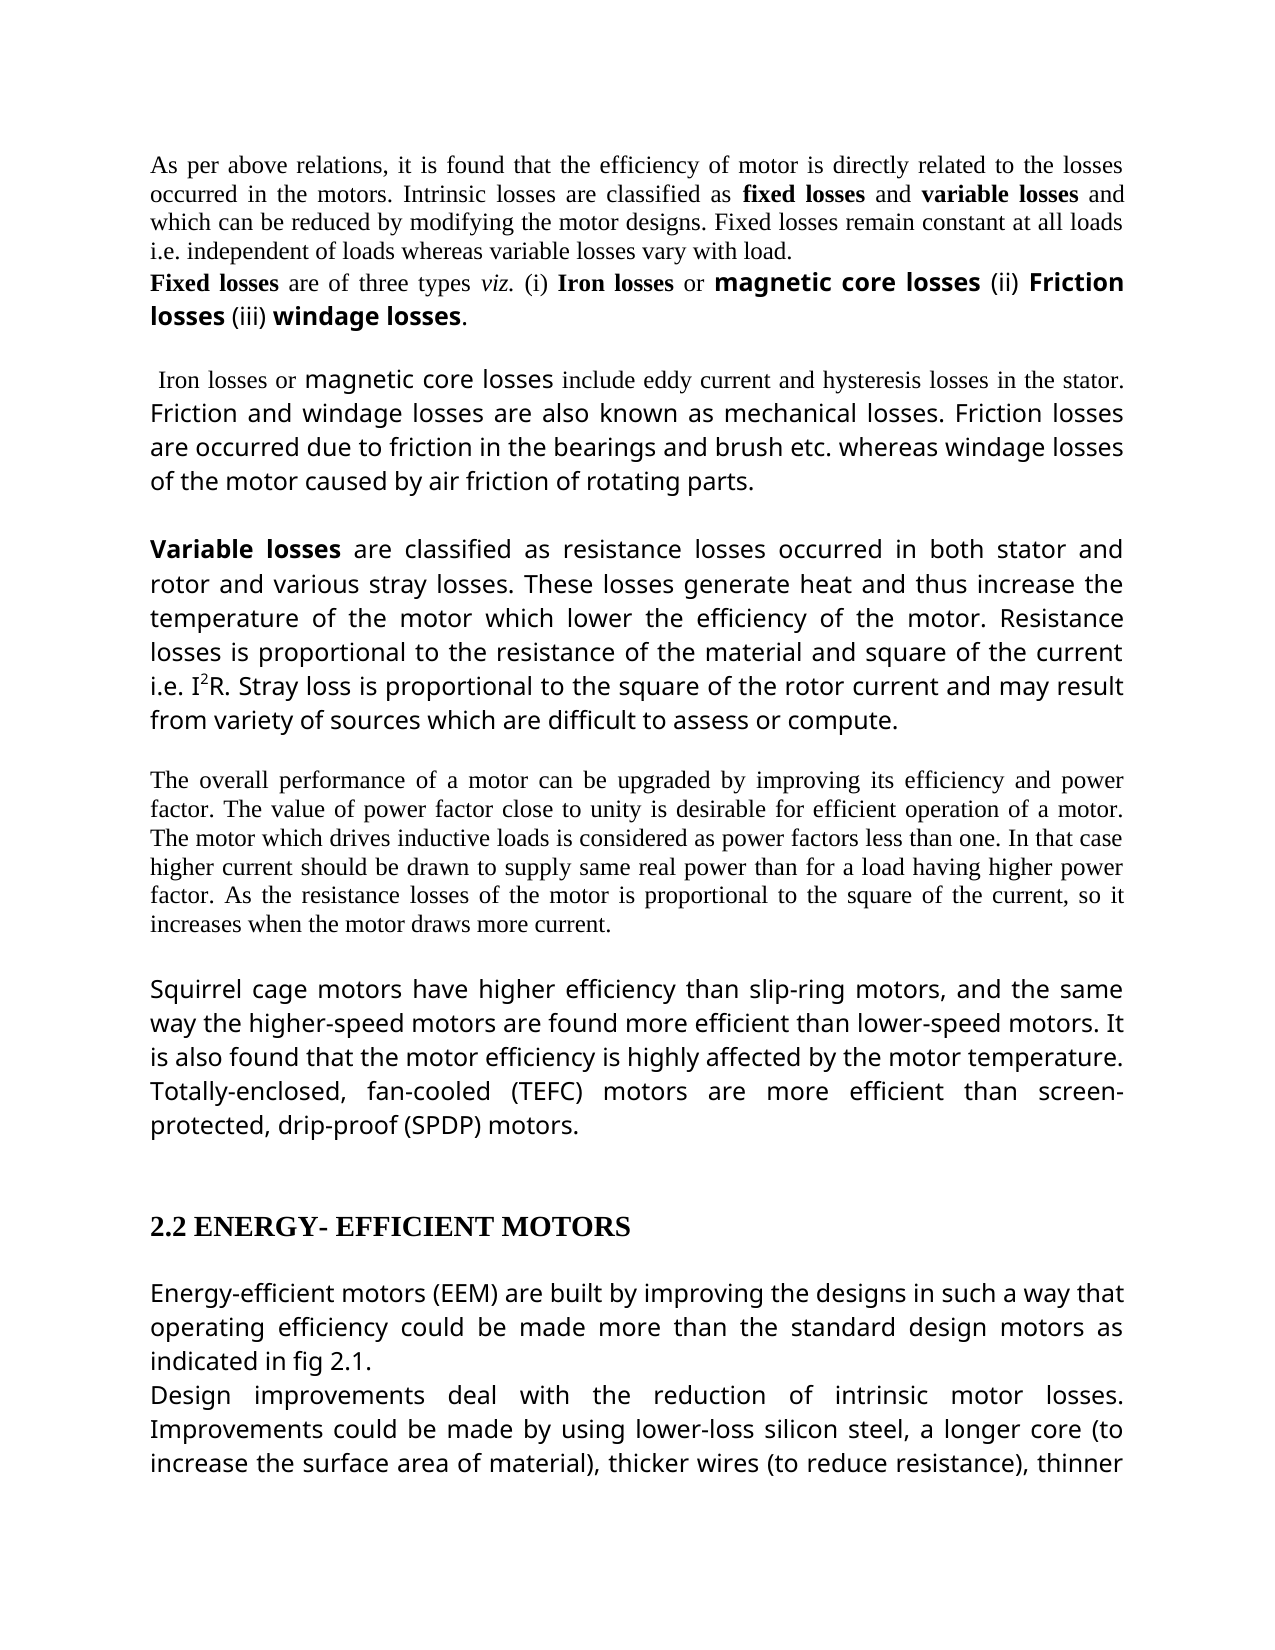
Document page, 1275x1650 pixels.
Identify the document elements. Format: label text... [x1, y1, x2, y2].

text Fixed losses are of three types viz. (i) Iron losses or magnetic core losses (ii) Friction losses (iii) windage losses. [150, 265, 1125, 333]
text The overall performance of a motor can be upgraded by improving its efficiency and power factor. The value of power factor close to unity is desirable for efficient operation of a motor. The motor which drives inductive loads is considered as power factors less than one. In that case higher current should be drawn to supply same real power than for a load having higher power factor. As the resistance losses of the motor is proportional to the square of the current, so it increases when the motor draws more current. [150, 765, 1125, 938]
text Variable losses are classified as resistance losses occurred in both stator and rotor and various stray losses. These losses generate heat and thus increase the temperature of the motor which lower the efficiency of the motor. Resistance losses is proportional to the resistance of the material and square of the current i.e. I2R. Stray loss is proportional to the square of the rotor current and may result from variety of sources which are difficult to assess or compute. [150, 532, 1125, 737]
text 2.2 Energy- Efficient Motors [150, 1209, 1125, 1242]
text Squirrel cage motors have higher efficiency than slip-ring motors, and the same way the higher-speed motors are found more efficient than lower-speed motors. It is also found that the motor efficiency is highly affected by the motor temperature. Totally-enclosed, fan-cooled (TEFC) motors are more efficient than screen-protected, drip-proof (SPDP) motors. [150, 971, 1125, 1142]
text Iron losses or magnetic core losses include eddy current and hysteresis losses in the stator. Friction and windage losses are also known as mechanical losses. Friction losses are occurred due to friction in the bearings and brush etc. whereas windage losses of the motor caused by air friction of rotating parts. [150, 362, 1125, 498]
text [150, 1378, 1125, 1480]
text Energy-efficient motors (EEM) are built by improving the designs in such a way that operating efficiency could be made more than the standard design motors as indicated in fig 2.1. [150, 1276, 1125, 1378]
text As per above relations, it is found that the efficiency of motor is directly related to the losses occurred in the motors. Intrinsic losses are classified as fixed losses and variable losses and which can be reduced by modifying the motor designs. Fixed losses remain constant at all loads i.e. independent of loads whereas variable losses vary with load. [150, 150, 1125, 265]
